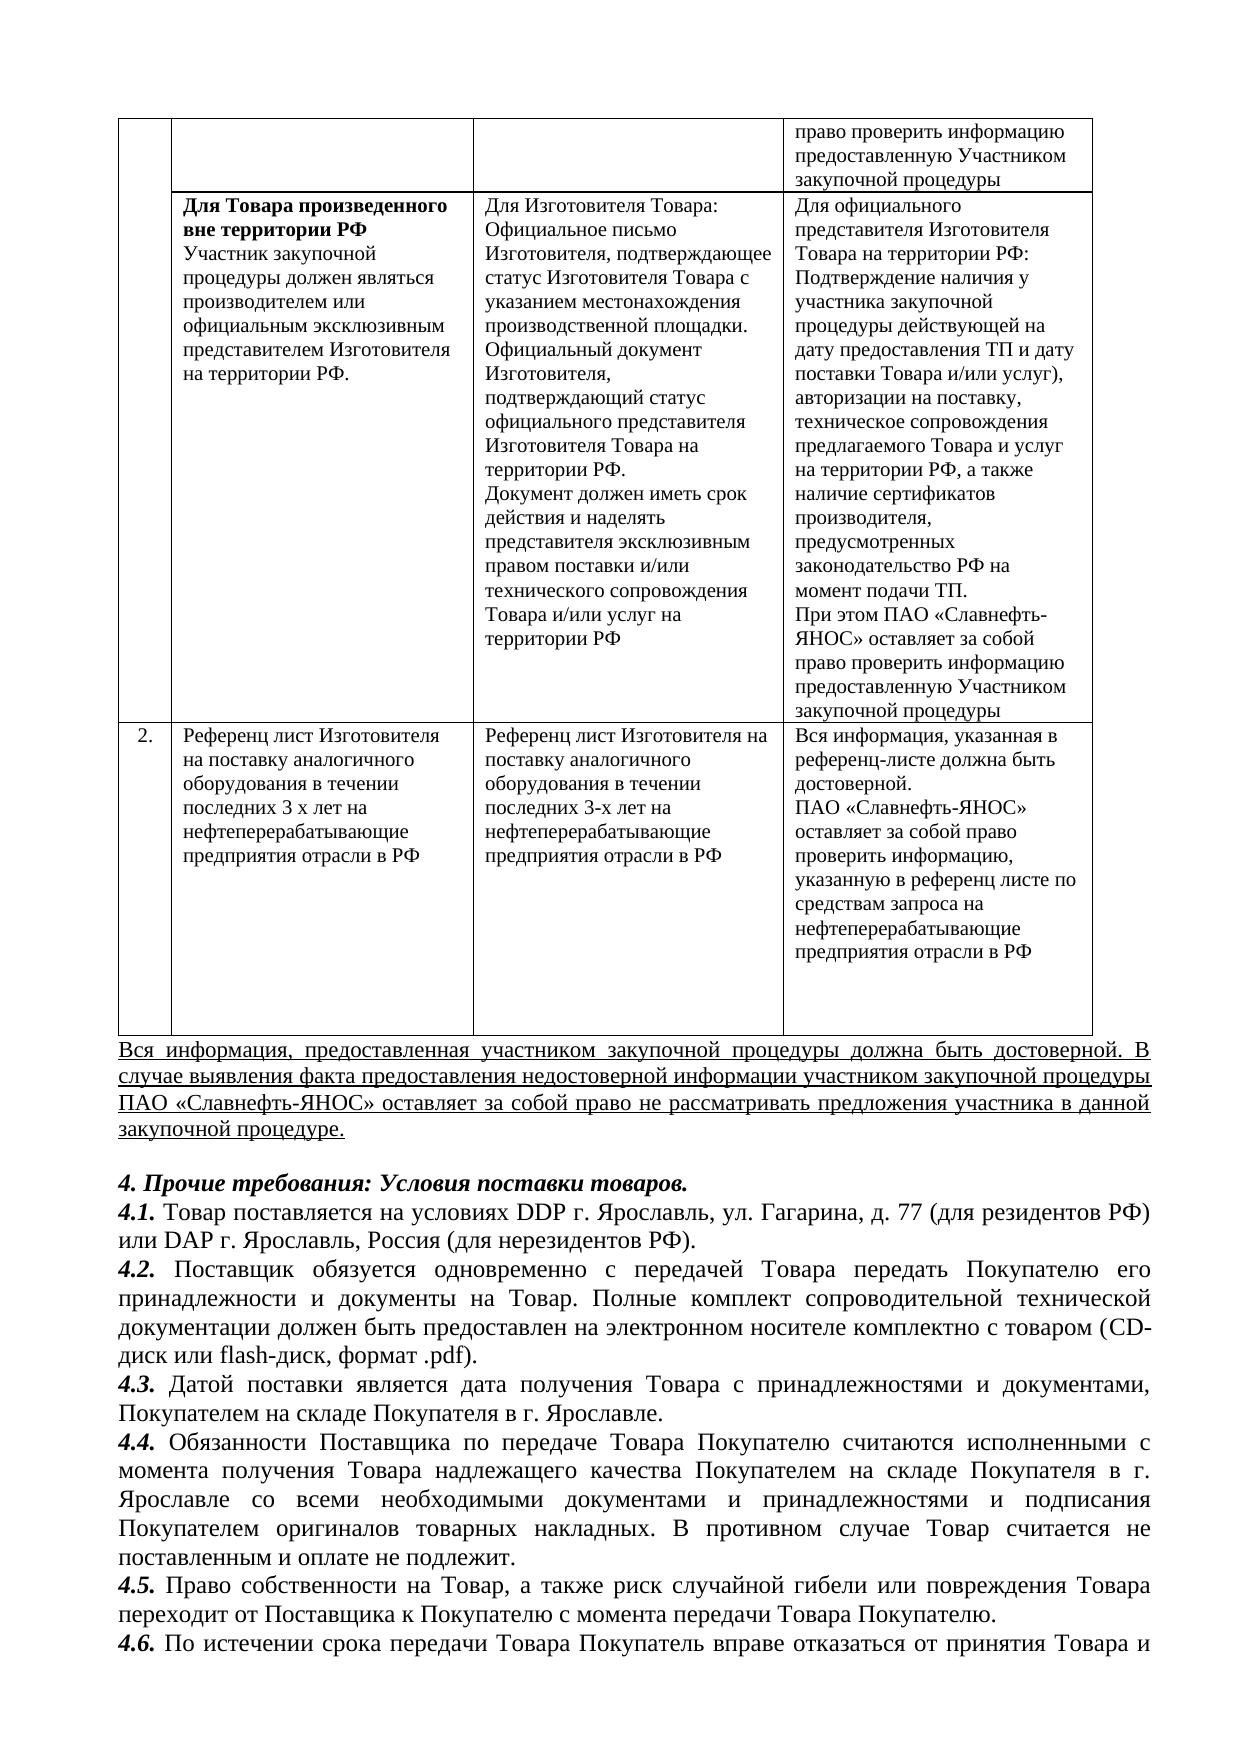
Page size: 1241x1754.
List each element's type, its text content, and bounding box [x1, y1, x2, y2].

text Вся информация, предоставленная участником закупочной процедуры должна быть достоверной. В случае выявления факта предоставления недостоверной информации участником закупочной процедуры ПАО «Славнефть-ЯНОС» оставляет за собой право не рассматривать предложения участника в данной закупочной процедуре. [118, 1087, 1152, 1142]
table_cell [784, 119, 1092, 191]
text 4.1. Товар поставляется на условиях DDP г. Ярославль, ул. Гагарина, д. 77 (для резидентов РФ) или DAP г. Ярославль, Россия (для нерезидентов РФ). [118, 1197, 1152, 1254]
table_cell 2. [119, 723, 171, 1035]
text 4. Прочие требования: Условия поставки товаров. [118, 1168, 1152, 1197]
text 4.3. Датой поставки является дата получения Товара с принадлежностями и документами, Покупателем на складе Покупателя в г. Ярославле. [118, 1369, 1152, 1427]
table_cell 1. [119, 119, 171, 722]
text Вся информация, предоставленная участником закупочной процедуры должна быть достоверной. В случае выявления факта предоставления недостоверной информации участником закупочной процедуры ПАО «Славнефть-ЯНОС» оставляет за собой право не рассматривать предложения участника в данной закупочной процедуре. [118, 1036, 1152, 1085]
table_cell Референц лист Изготовителя на поставку аналогичного оборудования в течении последних 3-х лет на нефтеперерабатывающие предприятия отрасли в РФ [474, 723, 783, 1035]
table_cell Вся информация, указанная в референц-листе должна быть достоверной. ПАО «Славнефть-ЯНОС» оставляет за собой право проверить информацию, указанную в референц листе по средствам запроса на нефтеперерабатывающие предприятия отрасли в РФ [784, 723, 1092, 1035]
table_cell Референц лист Изготовителя на поставку аналогичного оборудования в течении последних 3 х лет на нефтеперерабатывающие предприятия отрасли в РФ [172, 723, 473, 1035]
table_cell Для официального представителя Изготовителя Товара на территории РФ: Подтверждение наличия у участника закупочной процедуры действующей на дату предоставления ТП и дату поставки Товара и/или услуг), авторизации на поставку, техническое сопровождения предлагаемого Товара и услуг на территории РФ, а также наличие сертификатов производителя, предусмотренных законодательство РФ на момент подачи ТП. При этом ПАО «Славнефть-ЯНОС» оставляет за собой право проверить информацию предоставленную Участником закупочной процедуры [784, 193, 1092, 722]
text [118, 1628, 1152, 1657]
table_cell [474, 119, 783, 191]
table_cell Для Изготовителя Товара: Официальное письмо Изготовителя, подтверждающее статус Изготовителя Товара с указанием местонахождения производственной площадки. Официальный документ Изготовителя, подтверждающий статус официального представителя Изготовителя Товара на территории РФ. Документ должен иметь срок действия и наделять представителя эксклюзивным правом поставки и/или технического сопровождения Товара и/или услуг на территории РФ [474, 193, 783, 722]
text 4.4. Обязанности Поставщика по передаче Товара Покупателю считаются исполненными с момента получения Товара надлежащего качества Покупателем на складе Покупателя в г. Ярославле со всеми необходимыми документами и принадлежностями и подписания Покупателем оригиналов товарных накладных. В противном случае Товар считается не поставленным и оплате не подлежит. [118, 1427, 1152, 1570]
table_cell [172, 119, 473, 191]
text 4.2. Поставщик обязуется одновременно с передачей Товара передать Покупателю его принадлежности и документы на Товар. Полные комплект сопроводительной технической документации должен быть предоставлен на электронном носителе комплектно с товаром (CD-диск или flash-диск, формат .pdf). [118, 1254, 1152, 1369]
text 4.5. Право собственности на Товар, а также риск случайной гибели или повреждения Товара переходит от Поставщика к Покупателю с момента передачи Товара Покупателю. [118, 1570, 1152, 1628]
table_cell Для Товара произведенного вне территории РФ Участник закупочной процедуры должен являться производителем или официальным эксклюзивным представителем Изготовителя на территории РФ. [172, 193, 473, 722]
